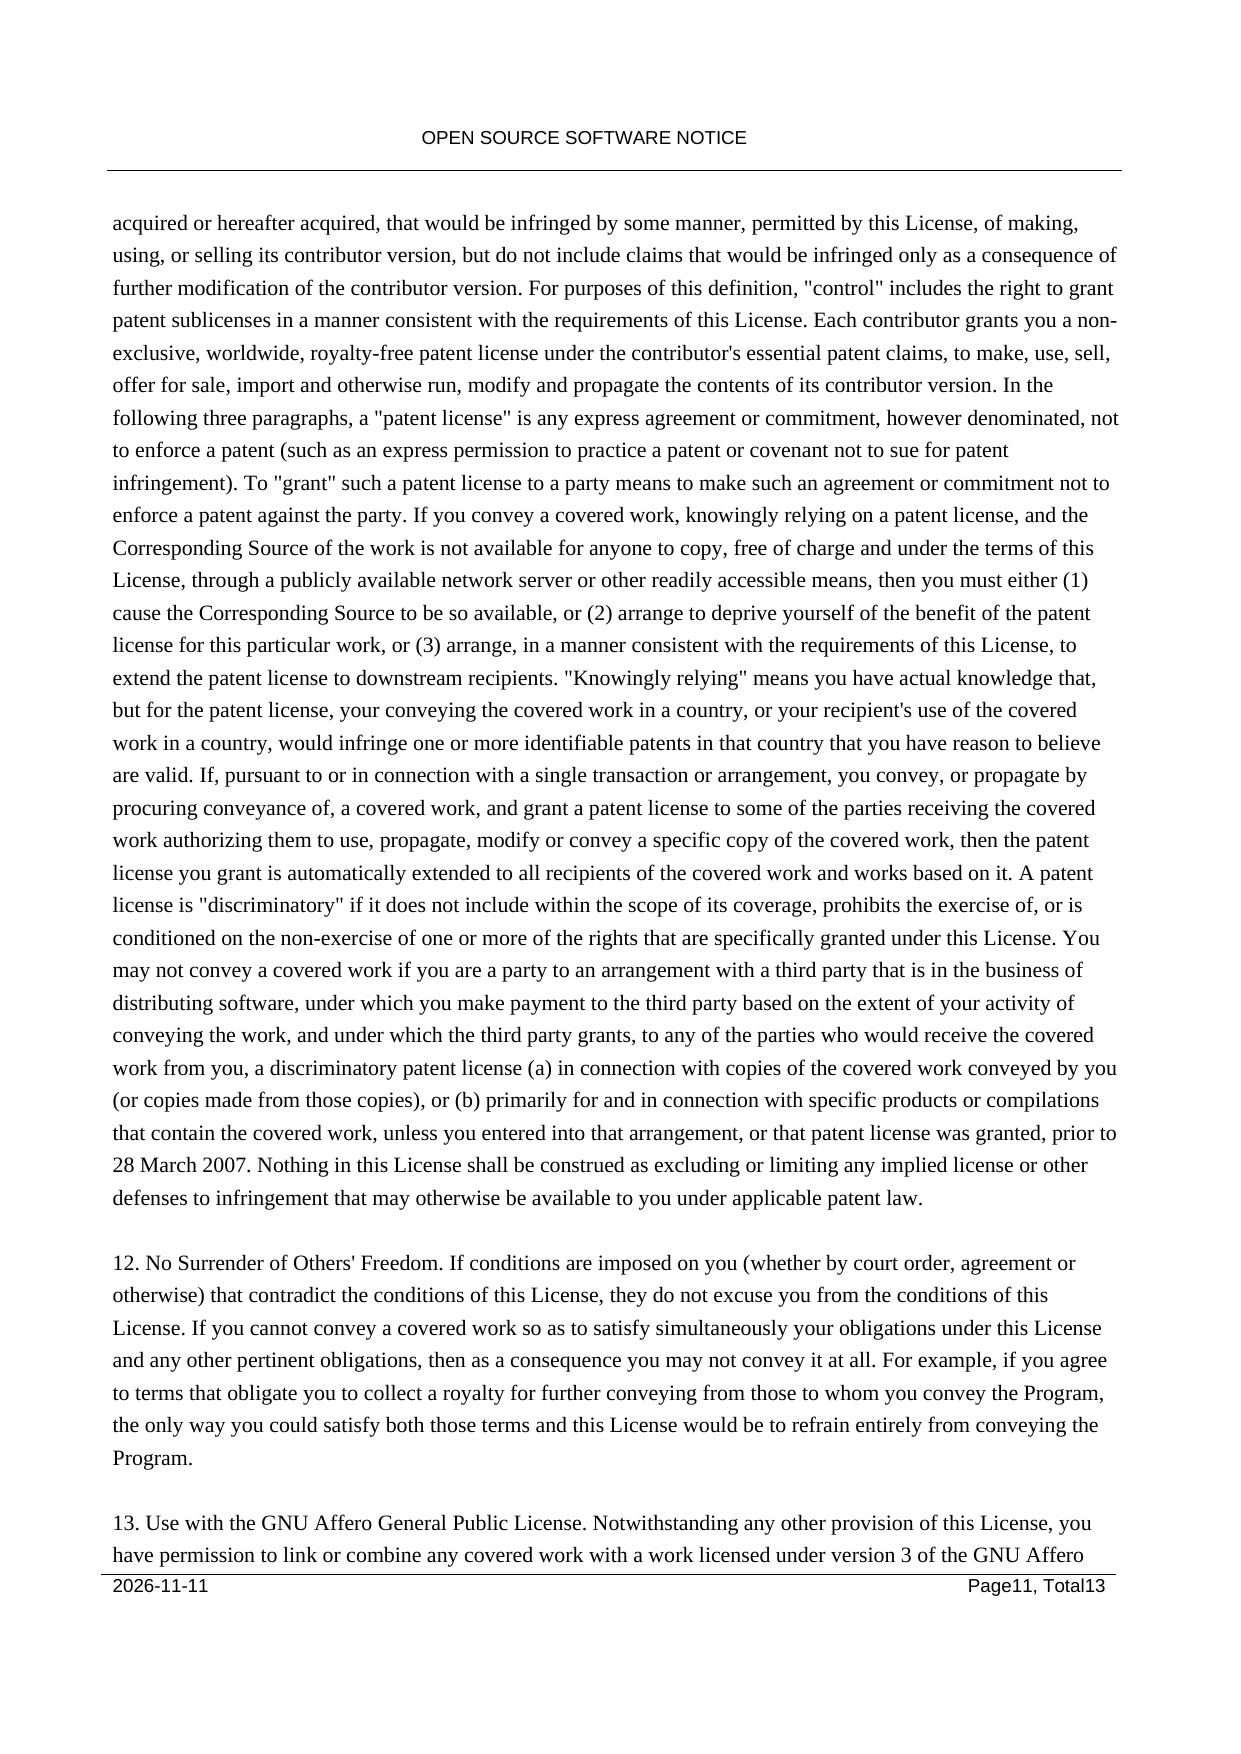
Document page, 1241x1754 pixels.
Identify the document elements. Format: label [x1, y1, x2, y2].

text [112, 206, 1128, 1571]
